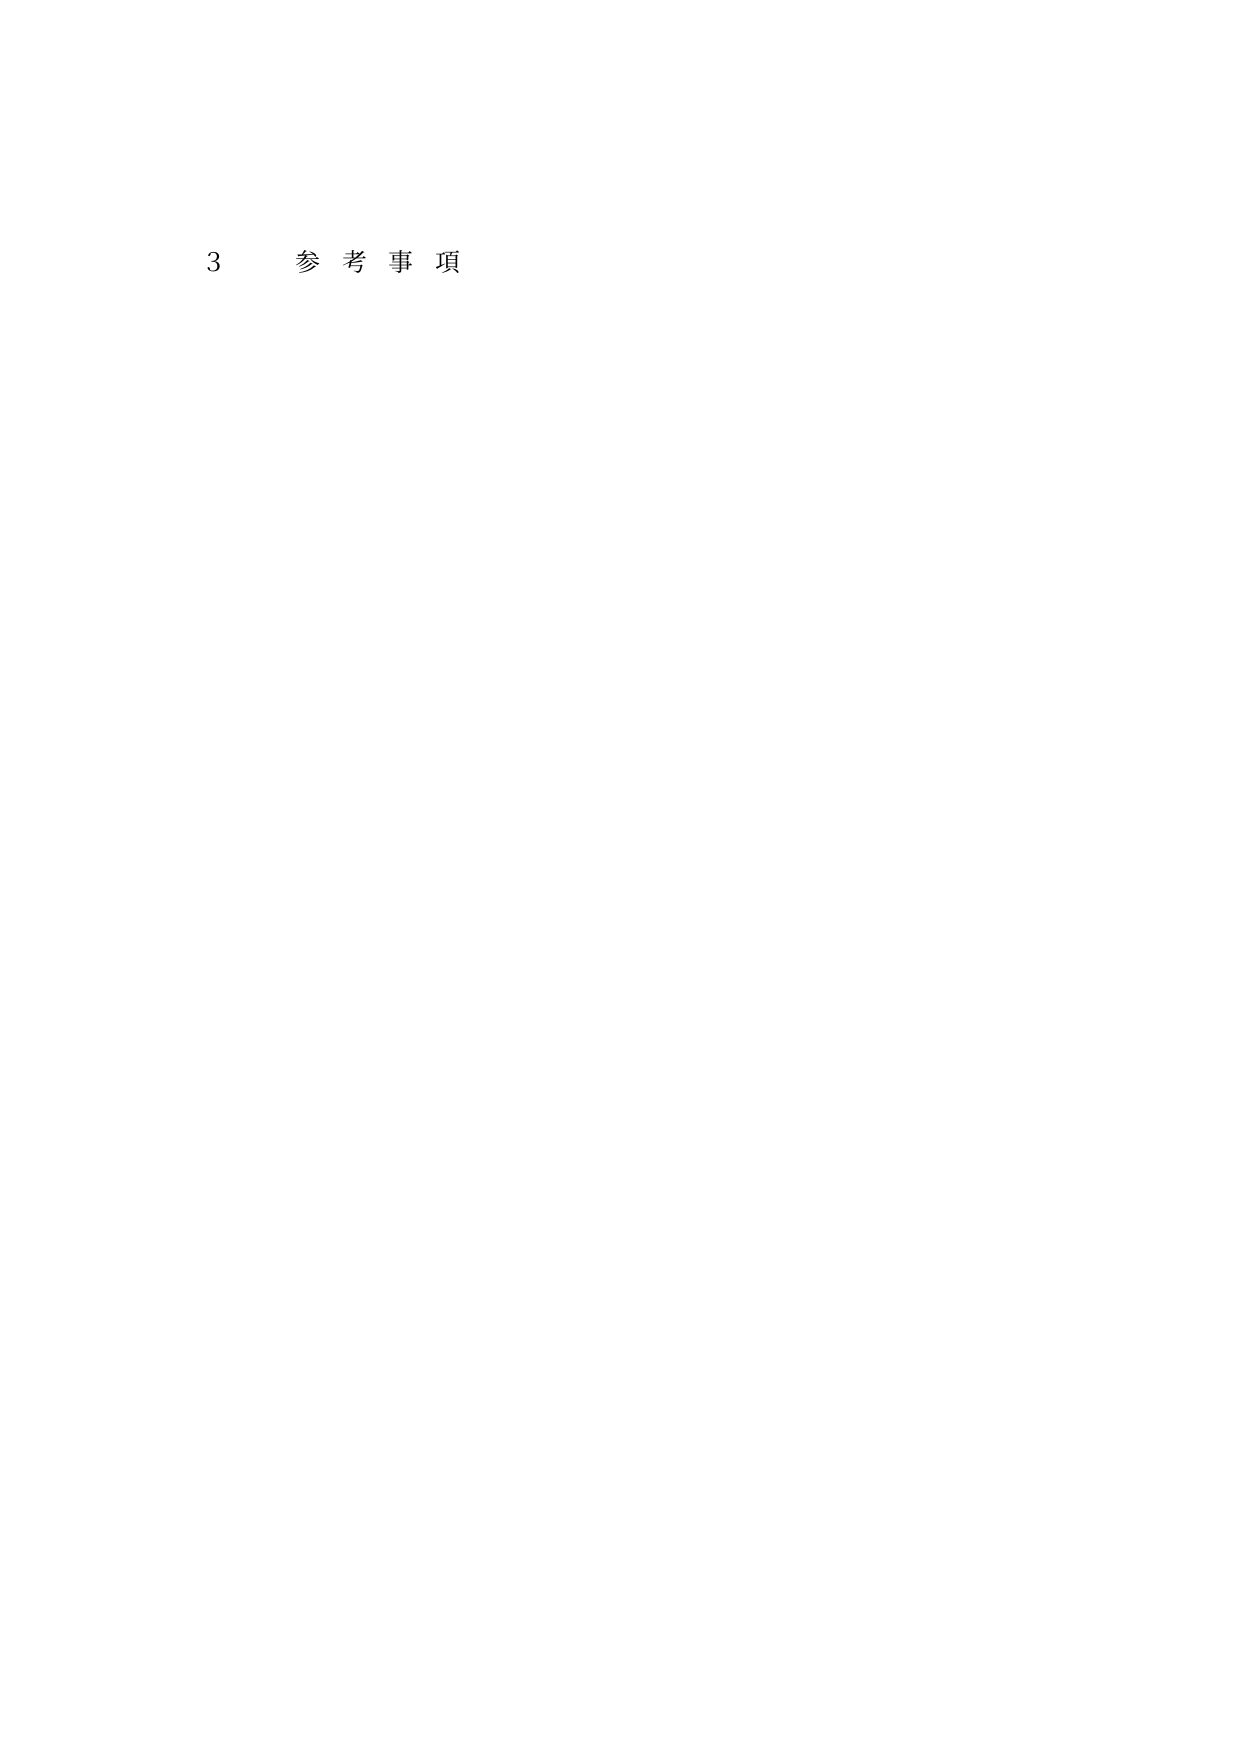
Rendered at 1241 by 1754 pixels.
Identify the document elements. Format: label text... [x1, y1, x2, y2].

text ３ 参考事項 [178, 238, 1092, 283]
